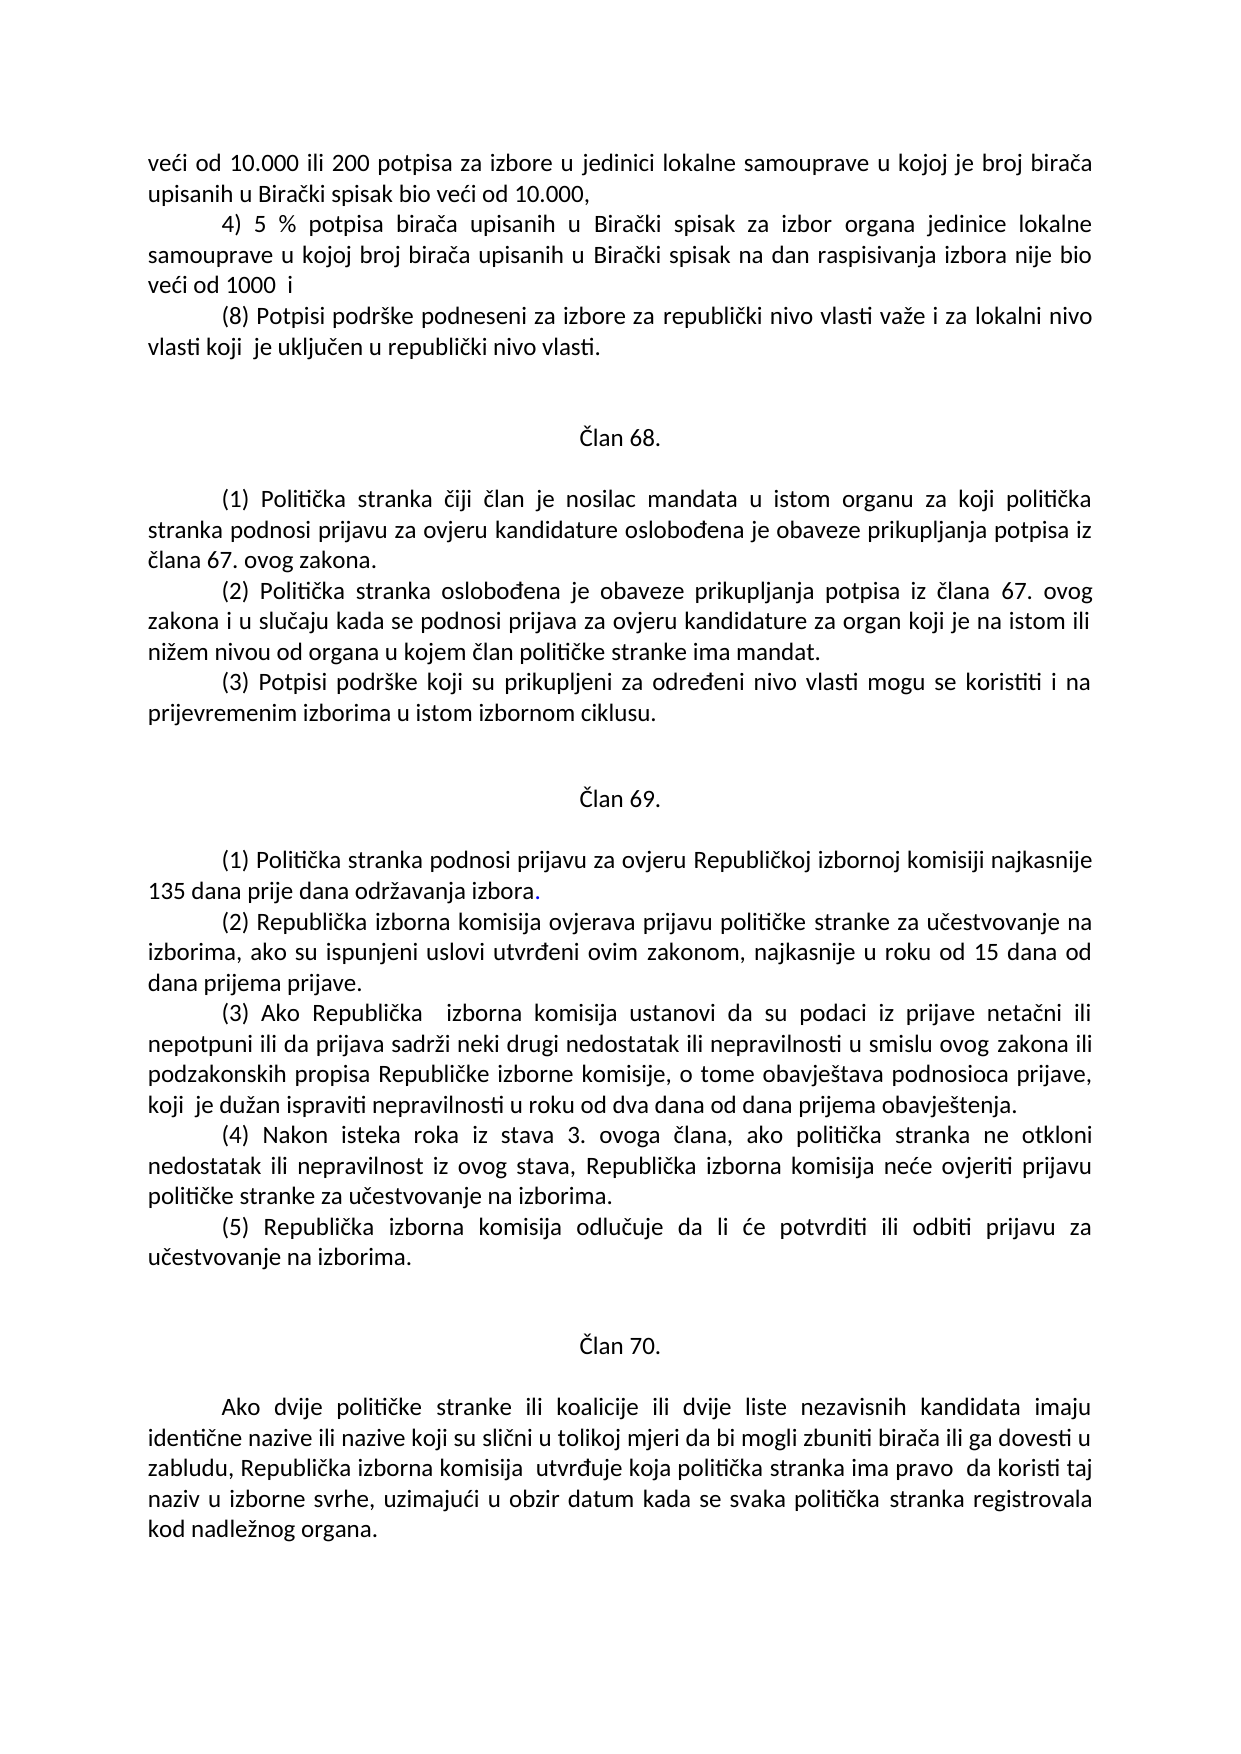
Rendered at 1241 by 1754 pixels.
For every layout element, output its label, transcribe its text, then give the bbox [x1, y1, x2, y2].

text (4) Nakon isteka roka iz stava 3. ovoga člana, ako politička stranka ne otkloni nedostatak ili nepravilnost iz ovog stava, Republička izborna komisija neće ovjeriti prijavu političke stranke za učestvovanje na izborima. [148, 1119, 1093, 1211]
text (2) Republička izborna komisija ovjerava prijavu političke stranke za učestvovanje na izborima, ako su ispunjeni uslovi utvrđeni ovim zakonom, najkasnije u roku od 15 dana od dana prijema prijave. [148, 906, 1093, 997]
text (3) Ako Republička izborna komisija ustanovi da su podaci iz prijave netačni ili nepotpuni ili da prijava sadrži neki drugi nedostatak ili nepravilnosti u smislu ovog zakona ili podzakonskih propisa Republičke izborne komisije, o tome obavještava podnosioca prijave, koji je dužan ispraviti nepravilnosti u roku od dva dana od dana prijema obavještenja. [148, 997, 1093, 1119]
text 4) 5 % potpisa birača upisanih u Birački spisak za izbor organa jedinice lokalne samouprave u kojoj broj birača upisanih u Birački spisak na dan raspisivanja izbora nije bio veći od 1000 i [148, 209, 1093, 300]
text (1) Politička stranka podnosi prijavu za ovjeru Republičkoj izbornoj komisiji najkasnije 135 dana prije dana održavanja izbora. [148, 844, 1093, 906]
text (1) Politička stranka čiji član je nosilac mandata u istom organu za koji politička stranka podnosi prijavu za ovjeru kandidature oslobođena je obaveze prikupljanja potpisa iz člana 67. ovog zakona. [148, 483, 1093, 575]
text Ako dvije političke stranke ili koalicije ili dvije liste nezavisnih kandidata imaju identične nazive ili nazive koji su slični u tolikoj mjeri da bi mogli zbuniti birača ili ga dovesti u zabludu, Republička izborna komisija utvrđuje koja politička stranka ima pravo da koristi taj naziv u izborne svrhe, uzimajući u obzir datum kada se svaka politička stranka registrovala kod nadležnog organa. [148, 1391, 1093, 1544]
text (3) Potpisi podrške koji su prikupljeni za određeni nivo vlasti mogu se koristiti i na prijevremenim izborima u istom izbornom ciklusu. [148, 666, 1093, 727]
text Član 68. [148, 422, 1093, 453]
text (5) Republička izborna komisija odlučuje da li će potvrditi ili odbiti prijavu za učestvovanje na izborima. [148, 1211, 1093, 1272]
text Član 70. [148, 1330, 1093, 1361]
text Član 69. [148, 783, 1093, 814]
text (8) Potpisi podrške podneseni za izbore za republički nivo vlasti važe i za lokalni nivo vlasti koji je uključen u republički nivo vlasti. [148, 300, 1093, 361]
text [148, 148, 1093, 209]
text (2) Politička stranka oslobođena je obaveze prikupljanja potpisa iz člana 67. ovog zakona i u slučaju kada se podnosi prijava za ovjeru kandidature za organ koji je na istom ili nižem nivou od organa u kojem član političke stranke ima mandat. [148, 575, 1093, 666]
